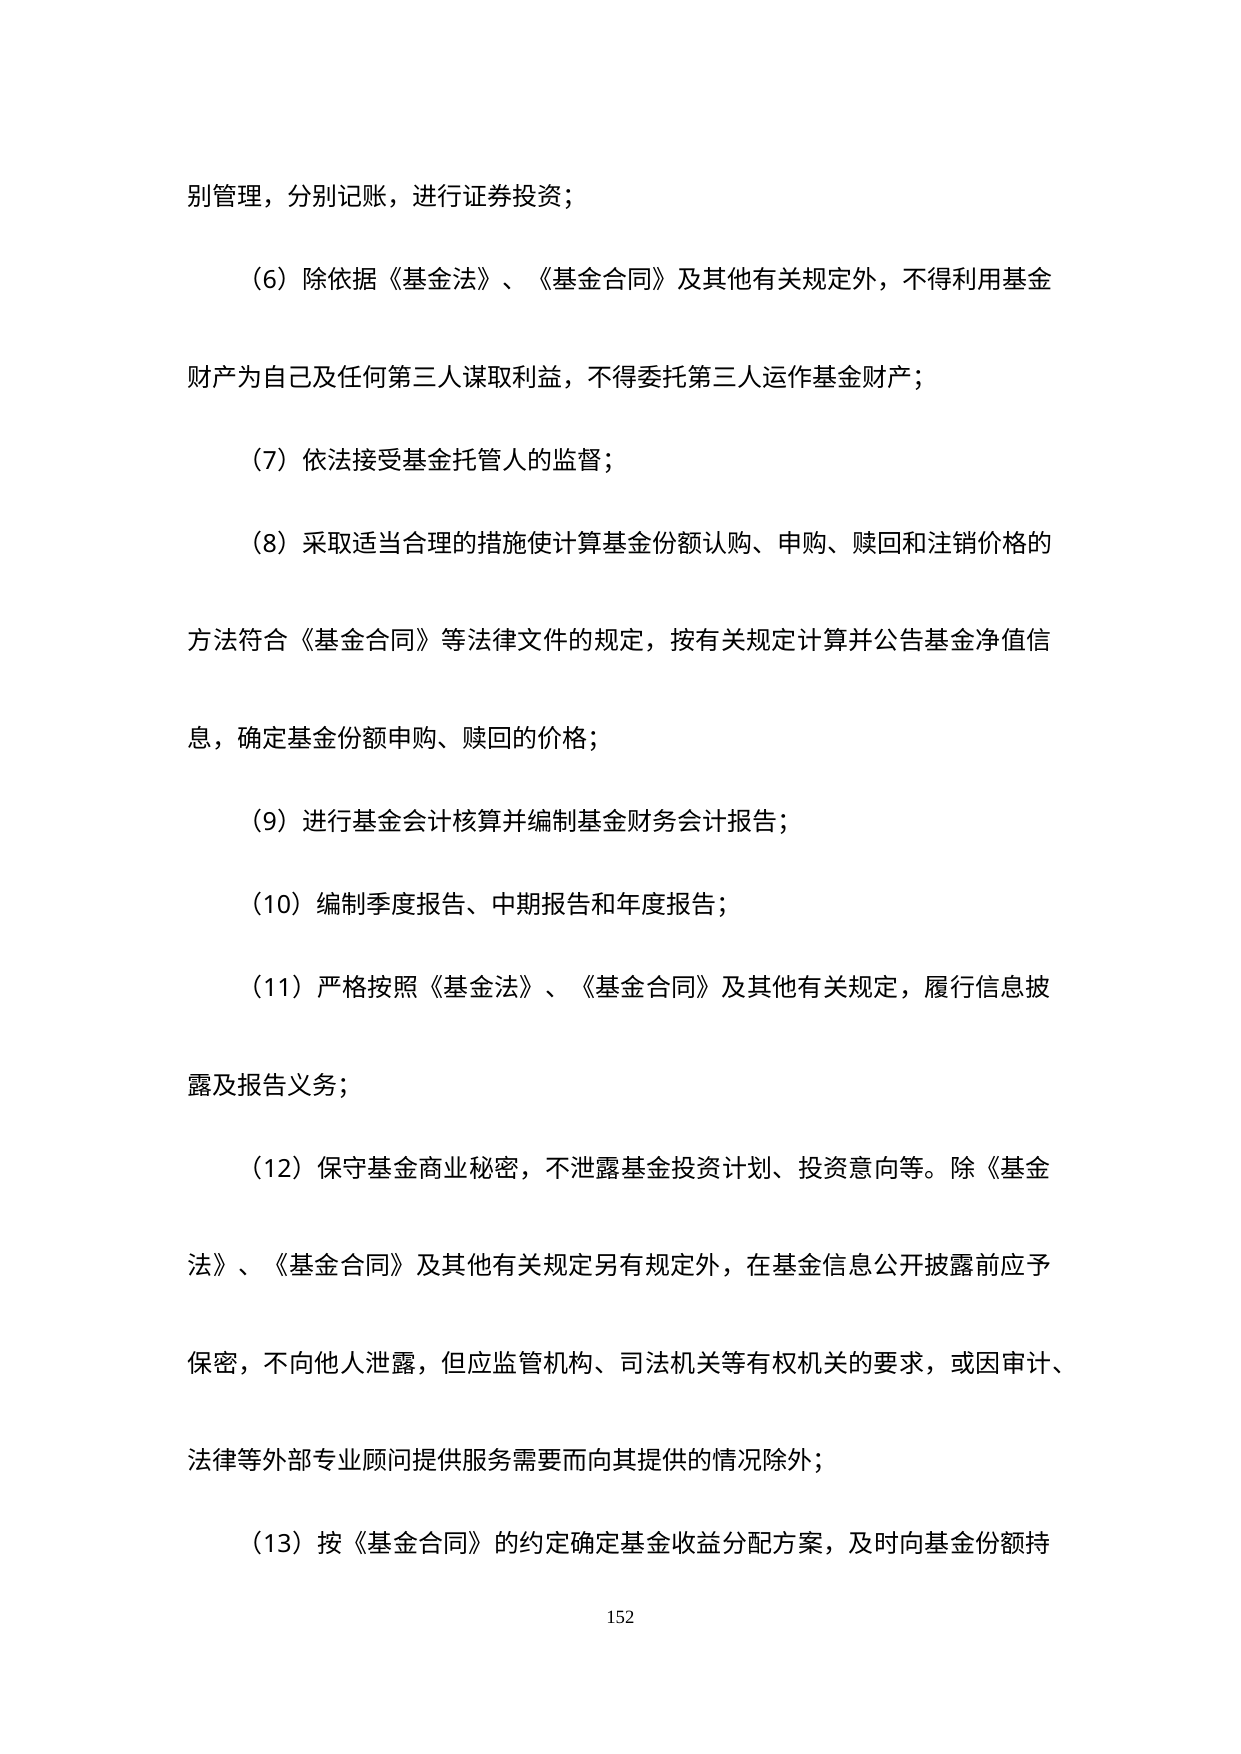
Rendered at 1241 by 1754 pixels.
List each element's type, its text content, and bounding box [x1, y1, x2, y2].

text （10）编制季度报告、中期报告和年度报告； [187, 870, 1053, 935]
text （11）严格按照《基金法》、《基金合同》及其他有关规定，履行信息披露及报告义务； [187, 953, 1053, 1116]
text （12）保守基金商业秘密，不泄露基金投资计划、投资意向等。除《基金法》、《基金合同》及其他有关规定另有规定外，在基金信息公开披露前应予保密，不向他人泄露，但应监管机构、司法机关等有权机关的要求，或因审计、法律等外部专业顾问提供服务需要而向其提供的情况除外； [187, 1134, 1053, 1491]
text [187, 1509, 1053, 1574]
text （9）进行基金会计核算并编制基金财务会计报告； [187, 787, 1053, 852]
text （6）除依据《基金法》、《基金合同》及其他有关规定外，不得利用基金财产为自己及任何第三人谋取利益，不得委托第三人运作基金财产； [187, 245, 1053, 408]
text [187, 162, 1053, 227]
text （7）依法接受基金托管人的监督； [187, 426, 1053, 491]
text （8）采取适当合理的措施使计算基金份额认购、申购、赎回和注销价格的方法符合《基金合同》等法律文件的规定，按有关规定计算并公告基金净值信息，确定基金份额申购、赎回的价格； [187, 509, 1053, 769]
